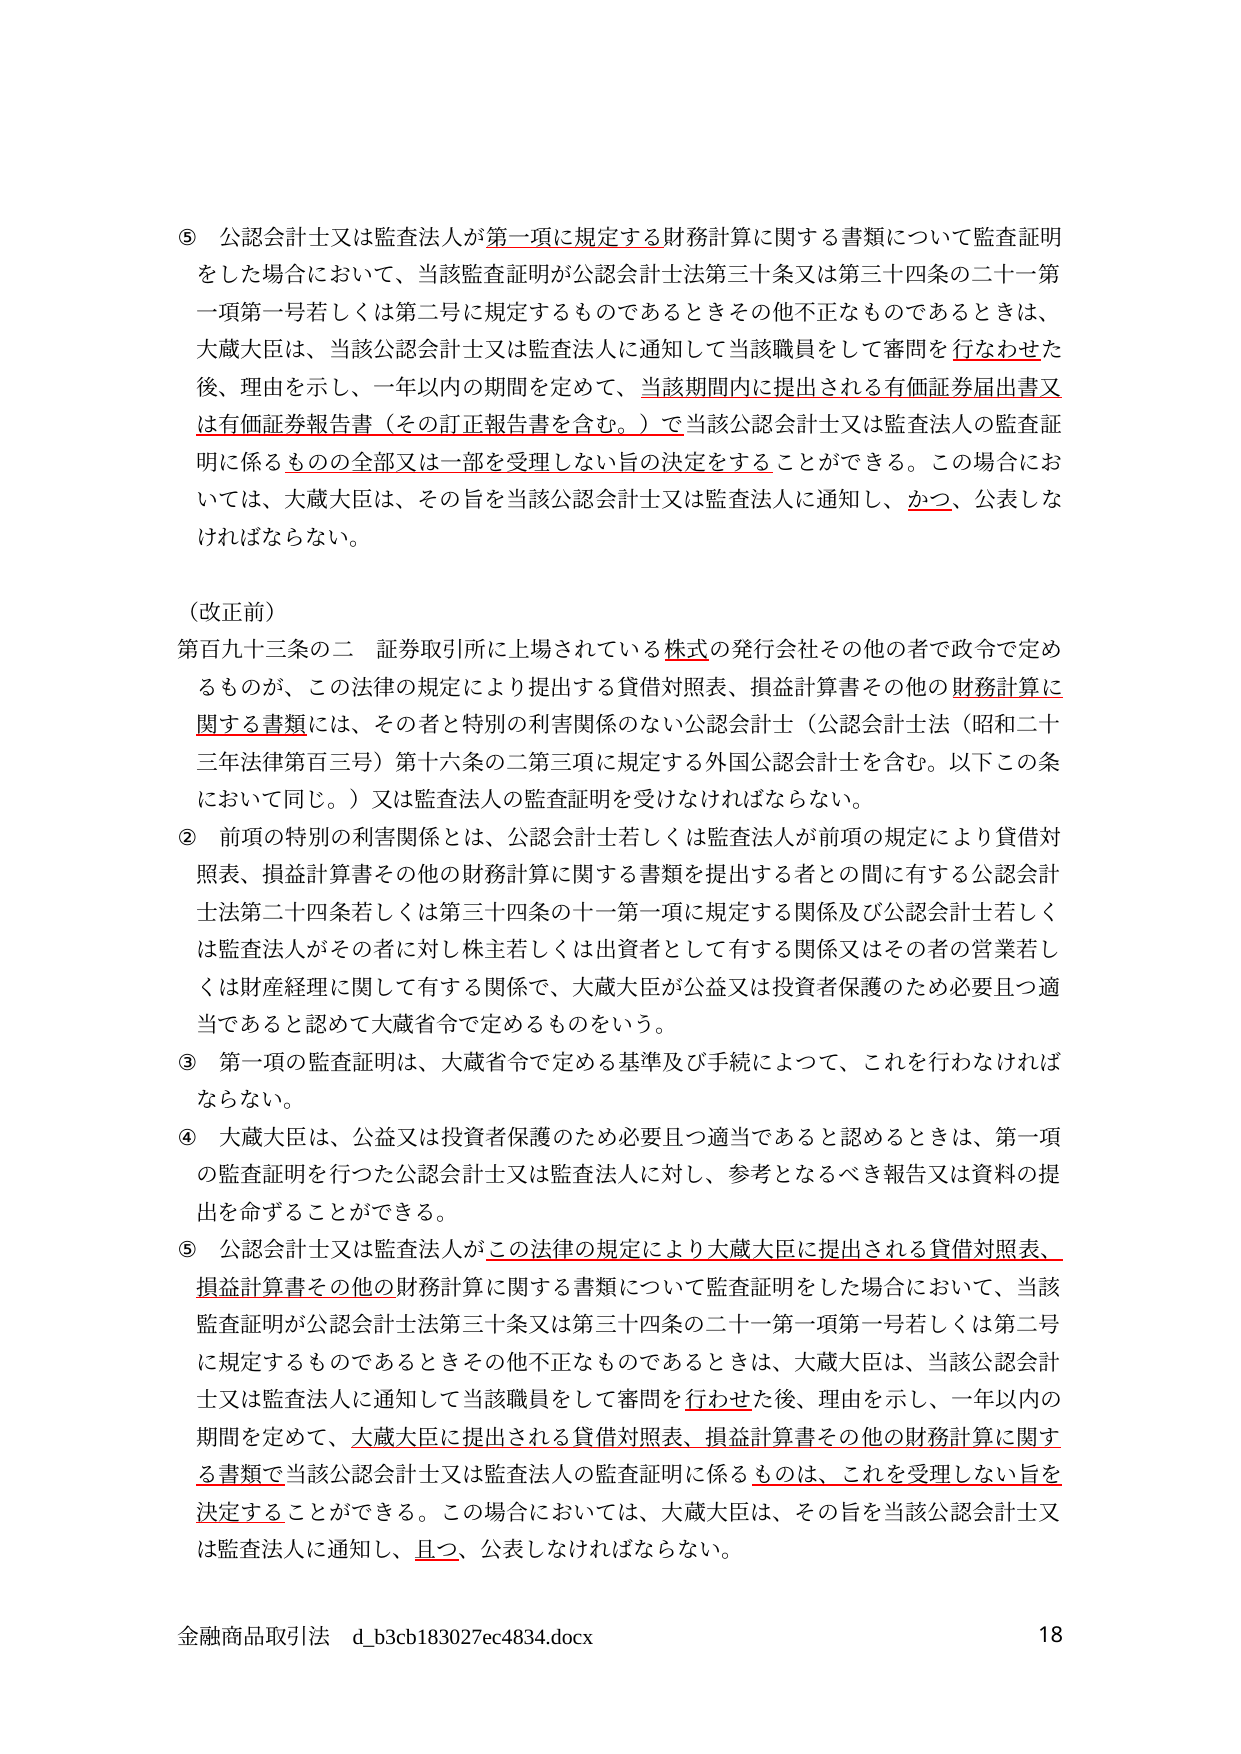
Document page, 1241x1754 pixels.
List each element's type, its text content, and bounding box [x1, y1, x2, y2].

text ⑤ 公認会計士又は監査法人が第一項に規定する財務計算に関する書類について監査証明をした場合において、当該監査証明が公認会計士法第三十条又は第三十四条の二十一第一項第一号若しくは第二号に規定するものであるときその他不正なものであるときは、大蔵大臣は、当該公認会計士又は監査法人に通知して当該職員をして審問を行なわせた後、理由を示し、一年以内の期間を定めて、当該期間内に提出される有価証券届出書又は有価証券報告書（その訂正報告書を含む。）で当該公認会計士又は監査法人の監査証明に係るものの全部又は一部を受理しない旨の決定をすることができる。この場合においては、大蔵大臣は、その旨を当該公認会計士又は監査法人に通知し、かつ、公表しなければならない。 [177, 217, 1063, 554]
text ② 前項の特別の利害関係とは、公認会計士若しくは監査法人が前項の規定により貸借対照表、損益計算書その他の財務計算に関する書類を提出する者との間に有する公認会計士法第二十四条若しくは第三十四条の十一第一項に規定する関係及び公認会計士若しくは監査法人がその者に対し株主若しくは出資者として有する関係又はその者の営業若しくは財産経理に関して有する関係で、大蔵大臣が公益又は投資者保護のため必要且つ適当であると認めて大蔵省令で定めるものをいう。 [177, 817, 1063, 1042]
text ⑤ 公認会計士又は監査法人がこの法律の規定により大蔵大臣に提出される貸借対照表、損益計算書その他の財務計算に関する書類について監査証明をした場合において、当該監査証明が公認会計士法第三十条又は第三十四条の二十一第一項第一号若しくは第二号に規定するものであるときその他不正なものであるときは、大蔵大臣は、当該公認会計士又は監査法人に通知して当該職員をして審問を行わせた後、理由を示し、一年以内の期間を定めて、大蔵大臣に提出される貸借対照表、損益計算書その他の財務計算に関する書類で当該公認会計士又は監査法人の監査証明に係るものは、これを受理しない旨を決定することができる。この場合においては、大蔵大臣は、その旨を当該公認会計士又は監査法人に通知し、且つ、公表しなければならない。 [177, 1229, 1063, 1567]
text ③ 第一項の監査証明は、大蔵省令で定める基準及び手続によつて、これを行わなければならない。 [177, 1042, 1063, 1117]
text （改正前） [177, 592, 1063, 629]
text 第百九十三条の二 証券取引所に上場されている株式の発行会社その他の者で政令で定めるものが、この法律の規定により提出する貸借対照表、損益計算書その他の財務計算に関する書類には、その者と特別の利害関係のない公認会計士（公認会計士法（昭和二十三年法律第百三号）第十六条の二第三項に規定する外国公認会計士を含む。以下この条において同じ。）又は監査法人の監査証明を受けなければならない。 [177, 629, 1063, 817]
text ④ 大蔵大臣は、公益又は投資者保護のため必要且つ適当であると認めるときは、第一項の監査証明を行つた公認会計士又は監査法人に対し、参考となるべき報告又は資料の提出を命ずることができる。 [177, 1117, 1063, 1229]
